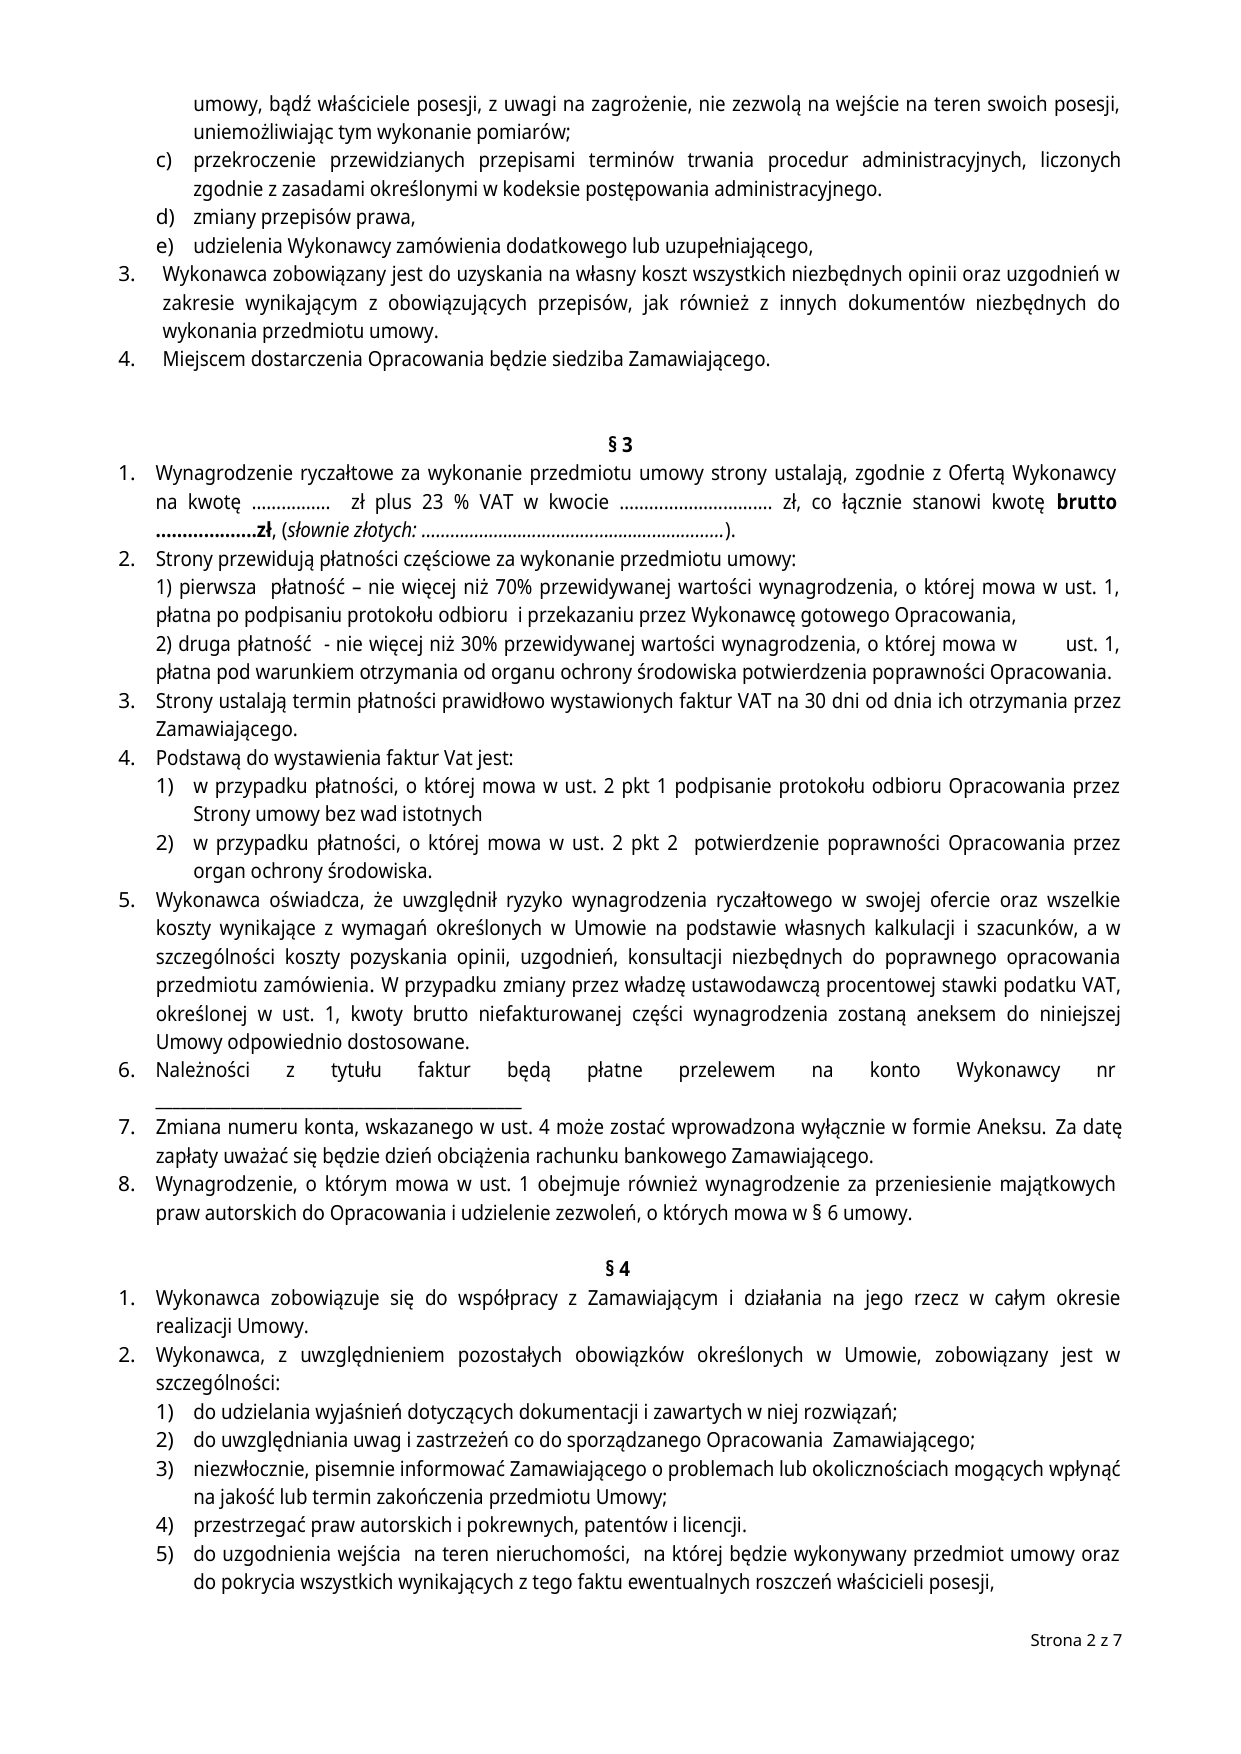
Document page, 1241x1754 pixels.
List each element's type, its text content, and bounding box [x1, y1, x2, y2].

text § 3 [118, 430, 1122, 458]
list niezwłocznie, pisemnie informować Zamawiającego o problemach lub okolicznościach mogących wpłynąć na jakość lub termin zakończenia przedmiotu Umowy; [156, 1454, 1122, 1511]
list do uwzględniania uwag i zastrzeżeń co do sporządzanego Opracowania Zamawiającego; [156, 1425, 1122, 1454]
list przekroczenie przewidzianych przepisami terminów trwania procedur administracyjnych, liczonych zgodnie z zasadami określonymi w kodeksie postępowania administracyjnego. [156, 146, 1122, 202]
list w przypadku płatności, o której mowa w ust. 2 pkt 1 podpisanie protokołu odbioru Opracowania przez Strony umowy bez wad istotnych [156, 771, 1122, 828]
list Wykonawca, z uwzględnieniem pozostałych obowiązków określonych w Umowie, zobowiązany jest w szczególności: [118, 1340, 1122, 1397]
list Zmiana numeru konta, wskazanego w ust. 4 może zostać wprowadzona wyłącznie w formie Aneksu. Za datę zapłaty uważać się będzie dzień obciążenia rachunku bankowego Zamawiającego. [118, 1112, 1122, 1169]
list Wykonawca zobowiązuje się do współpracy z Zamawiającym i działania na jego rzecz w całym okresie realizacji Umowy. [118, 1283, 1122, 1340]
list 2) druga płatność - nie więcej niż 30% przewidywanej wartości wynagrodzenia, o której mowa w ust. 1, płatna pod warunkiem otrzymania od organu ochrony środowiska potwierdzenia poprawności Opracowania. [156, 629, 1122, 686]
list Podstawą do wystawienia faktur Vat jest: [118, 743, 1122, 771]
list do uzgodnienia wejścia na teren nieruchomości, na której będzie wykonywany przedmiot umowy oraz do pokrycia wszystkich wynikających z tego faktu ewentualnych roszczeń właścicieli posesji, [156, 1539, 1122, 1596]
text § 4 [118, 1254, 1117, 1283]
list zmiany przepisów prawa, [156, 202, 1122, 231]
list Należności z tytułu faktur będą płatne przelewem na konto Wykonawcy nr ____________________________________________ [118, 1056, 1117, 1112]
list przestrzegać praw autorskich i pokrewnych, patentów i licencji. [156, 1511, 1122, 1539]
list do udzielania wyjaśnień dotyczących dokumentacji i zawartych w niej rozwiązań; [156, 1397, 1122, 1425]
list 1) pierwsza płatność – nie więcej niż 70% przewidywanej wartości wynagrodzenia, o której mowa w ust. 1, płatna po podpisaniu protokołu odbioru i przekazaniu przez Wykonawcę gotowego Opracowania, [156, 572, 1122, 629]
list Strony ustalają termin płatności prawidłowo wystawionych faktur VAT na 30 dni od dnia ich otrzymania przez Zamawiającego. [118, 686, 1122, 743]
list w przypadku płatności, o której mowa w ust. 2 pkt 2 potwierdzenie poprawności Opracowania przez organ ochrony środowiska. [156, 828, 1122, 885]
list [156, 89, 1122, 146]
list Miejscem dostarczenia Opracowania będzie siedziba Zamawiającego. [118, 344, 1122, 373]
list Wynagrodzenie ryczałtowe za wykonanie przedmiotu umowy strony ustalają, zgodnie z Ofertą Wykonawcy na kwotę ……………. zł plus 23 % VAT w kwocie …………………………. zł, co łącznie stanowi kwotę brutto ……………….zł, (słownie złotych: ………………………………………………………). [118, 458, 1117, 544]
list udzielenia Wykonawcy zamówienia dodatkowego lub uzupełniającego, [156, 231, 1122, 259]
list Strony przewidują płatności częściowe za wykonanie przedmiotu umowy: [118, 544, 1122, 572]
list Wykonawca zobowiązany jest do uzyskania na własny koszt wszystkich niezbędnych opinii oraz uzgodnień w zakresie wynikającym z obowiązujących przepisów, jak również z innych dokumentów niezbędnych do wykonania przedmiotu umowy. [118, 259, 1122, 344]
list Wynagrodzenie, o którym mowa w ust. 1 obejmuje również wynagrodzenie za przeniesienie majątkowych praw autorskich do Opracowania i udzielenie zezwoleń, o których mowa w § 6 umowy. [118, 1169, 1117, 1226]
list Wykonawca oświadcza, że uwzględnił ryzyko wynagrodzenia ryczałtowego w swojej ofercie oraz wszelkie koszty wynikające z wymagań określonych w Umowie na podstawie własnych kalkulacji i szacunków, a w szczególności koszty pozyskania opinii, uzgodnień, konsultacji niezbędnych do poprawnego opracowania przedmiotu zamówienia. W przypadku zmiany przez władzę ustawodawczą procentowej stawki podatku VAT, określonej w ust. 1, kwoty brutto niefakturowanej części wynagrodzenia zostaną aneksem do niniejszej Umowy odpowiednio dostosowane. [118, 885, 1122, 1056]
